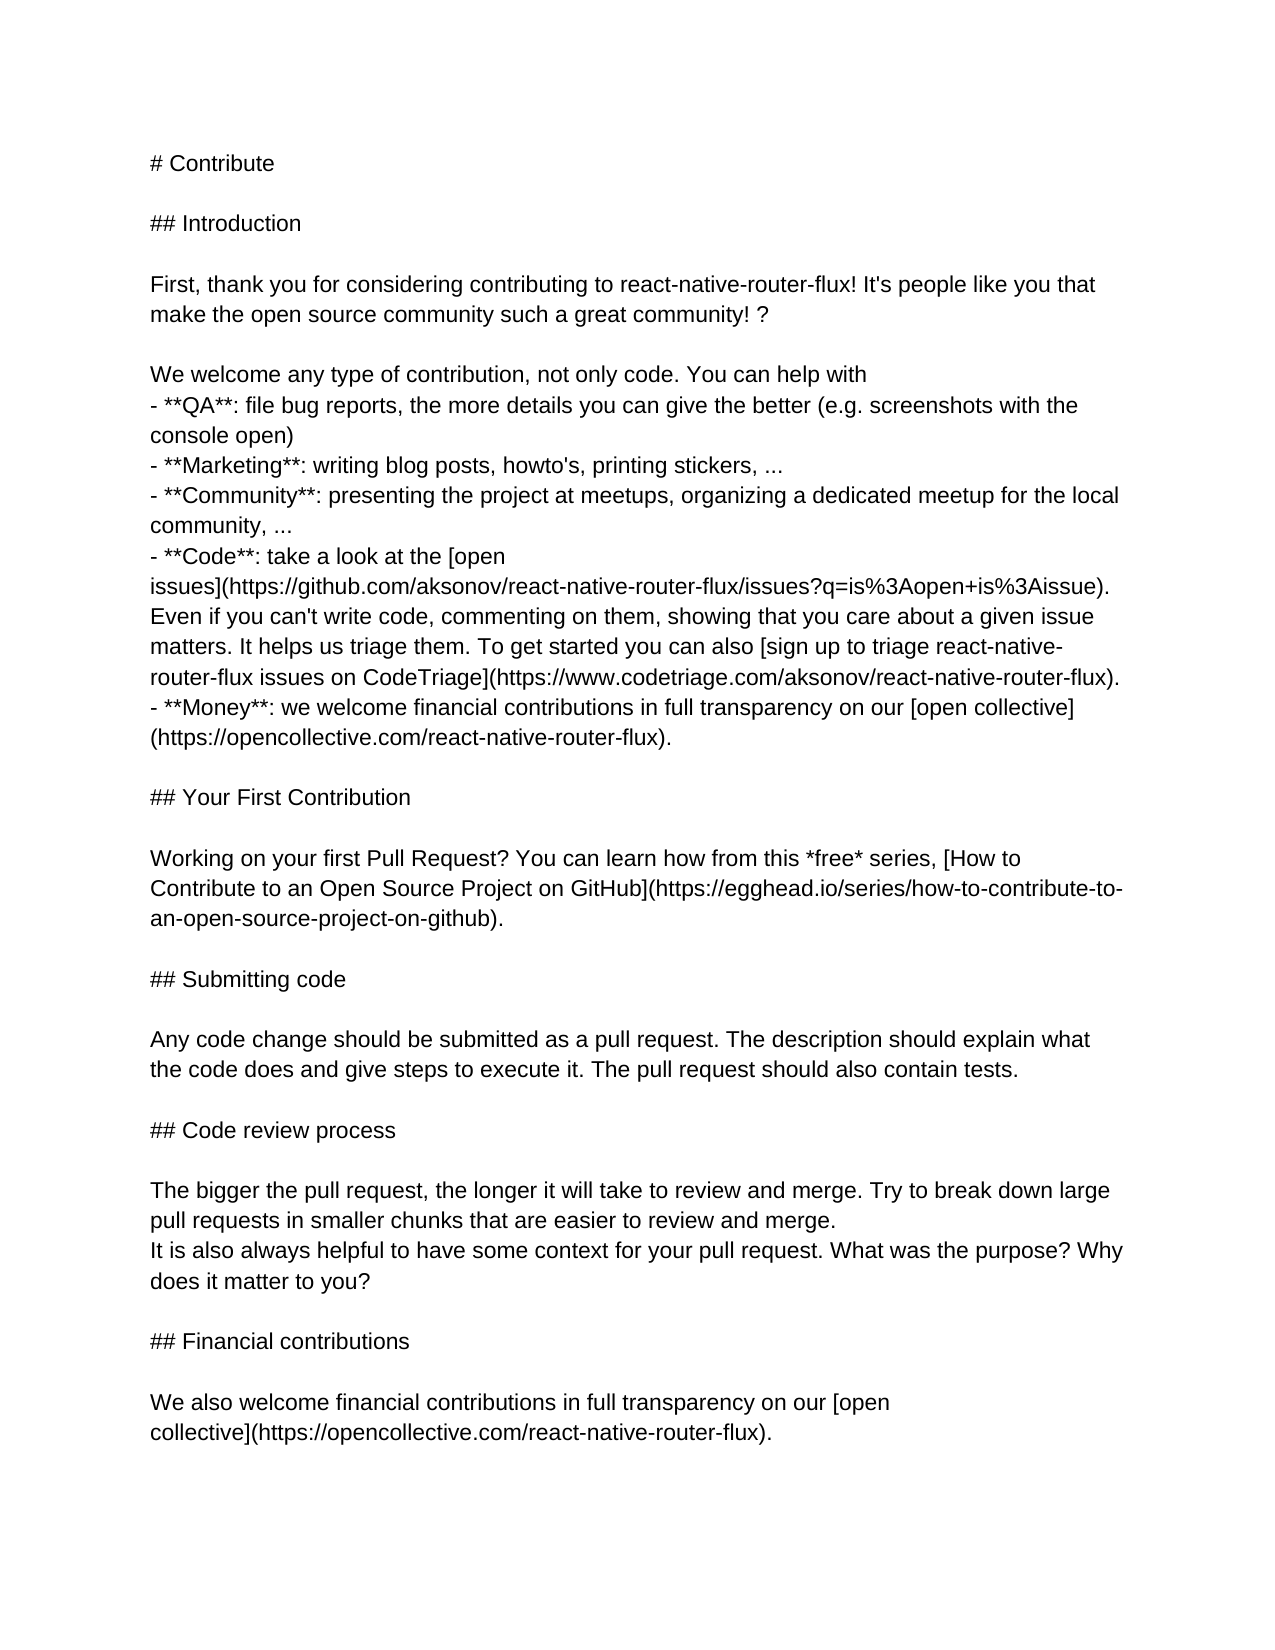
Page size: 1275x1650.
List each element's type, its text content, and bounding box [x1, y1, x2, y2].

text - **Marketing**: writing blog posts, howto's, printing stickers, ... [150, 452, 1125, 478]
text First, thank you for considering contributing to react-native-router-flux! It's people like you that make the open source community such a great community! ? [150, 271, 1125, 327]
text - **Money**: we welcome financial contributions in full transparency on our [open collective](https://opencollective.com/react-native-router-flux). [150, 694, 1125, 750]
text ## Code review process [150, 1117, 1125, 1143]
text ## Introduction [150, 210, 1125, 237]
text We welcome any type of contribution, not only code. You can help with [150, 361, 1125, 388]
text Any code change should be submitted as a pull request. The description should explain what the code does and give steps to execute it. The pull request should also contain tests. [150, 1026, 1125, 1083]
text ## Submitting code [150, 966, 1125, 992]
text It is also always helpful to have some context for your pull request. What was the purpose? Why does it matter to you? [150, 1237, 1125, 1294]
text - **QA**: file bug reports, the more details you can give the better (e.g. screenshots with the console open) [150, 392, 1125, 448]
text - **Code**: take a look at the [open issues](https://github.com/aksonov/react-native-router-flux/issues?q=is%3Aopen+is%3Aissue). Even if you can't write code, commenting on them, showing that you care about a given issue matters. It helps us triage them. To get started you can also [sign up to triage react-native-router-flux issues on CodeTriage](https://www.codetriage.com/aksonov/react-native-router-flux). [150, 543, 1125, 690]
text The bigger the pull request, the longer it will take to review and merge. Try to break down large pull requests in smaller chunks that are easier to review and merge. [150, 1177, 1125, 1234]
text Working on your first Pull Request? You can learn how from this *free* series, [How to Contribute to an Open Source Project on GitHub](https://egghead.io/series/how-to-contribute-to-an-open-source-project-on-github). [150, 845, 1125, 932]
text - **Community**: presenting the project at meetups, organizing a dedicated meetup for the local community, ... [150, 482, 1125, 539]
text ## Financial contributions [150, 1328, 1125, 1354]
text We also welcome financial contributions in full transparency on our [open collective](https://opencollective.com/react-native-router-flux). [150, 1388, 1125, 1445]
text ## Your First Contribution [150, 784, 1125, 811]
text # Contribute [150, 150, 1125, 176]
